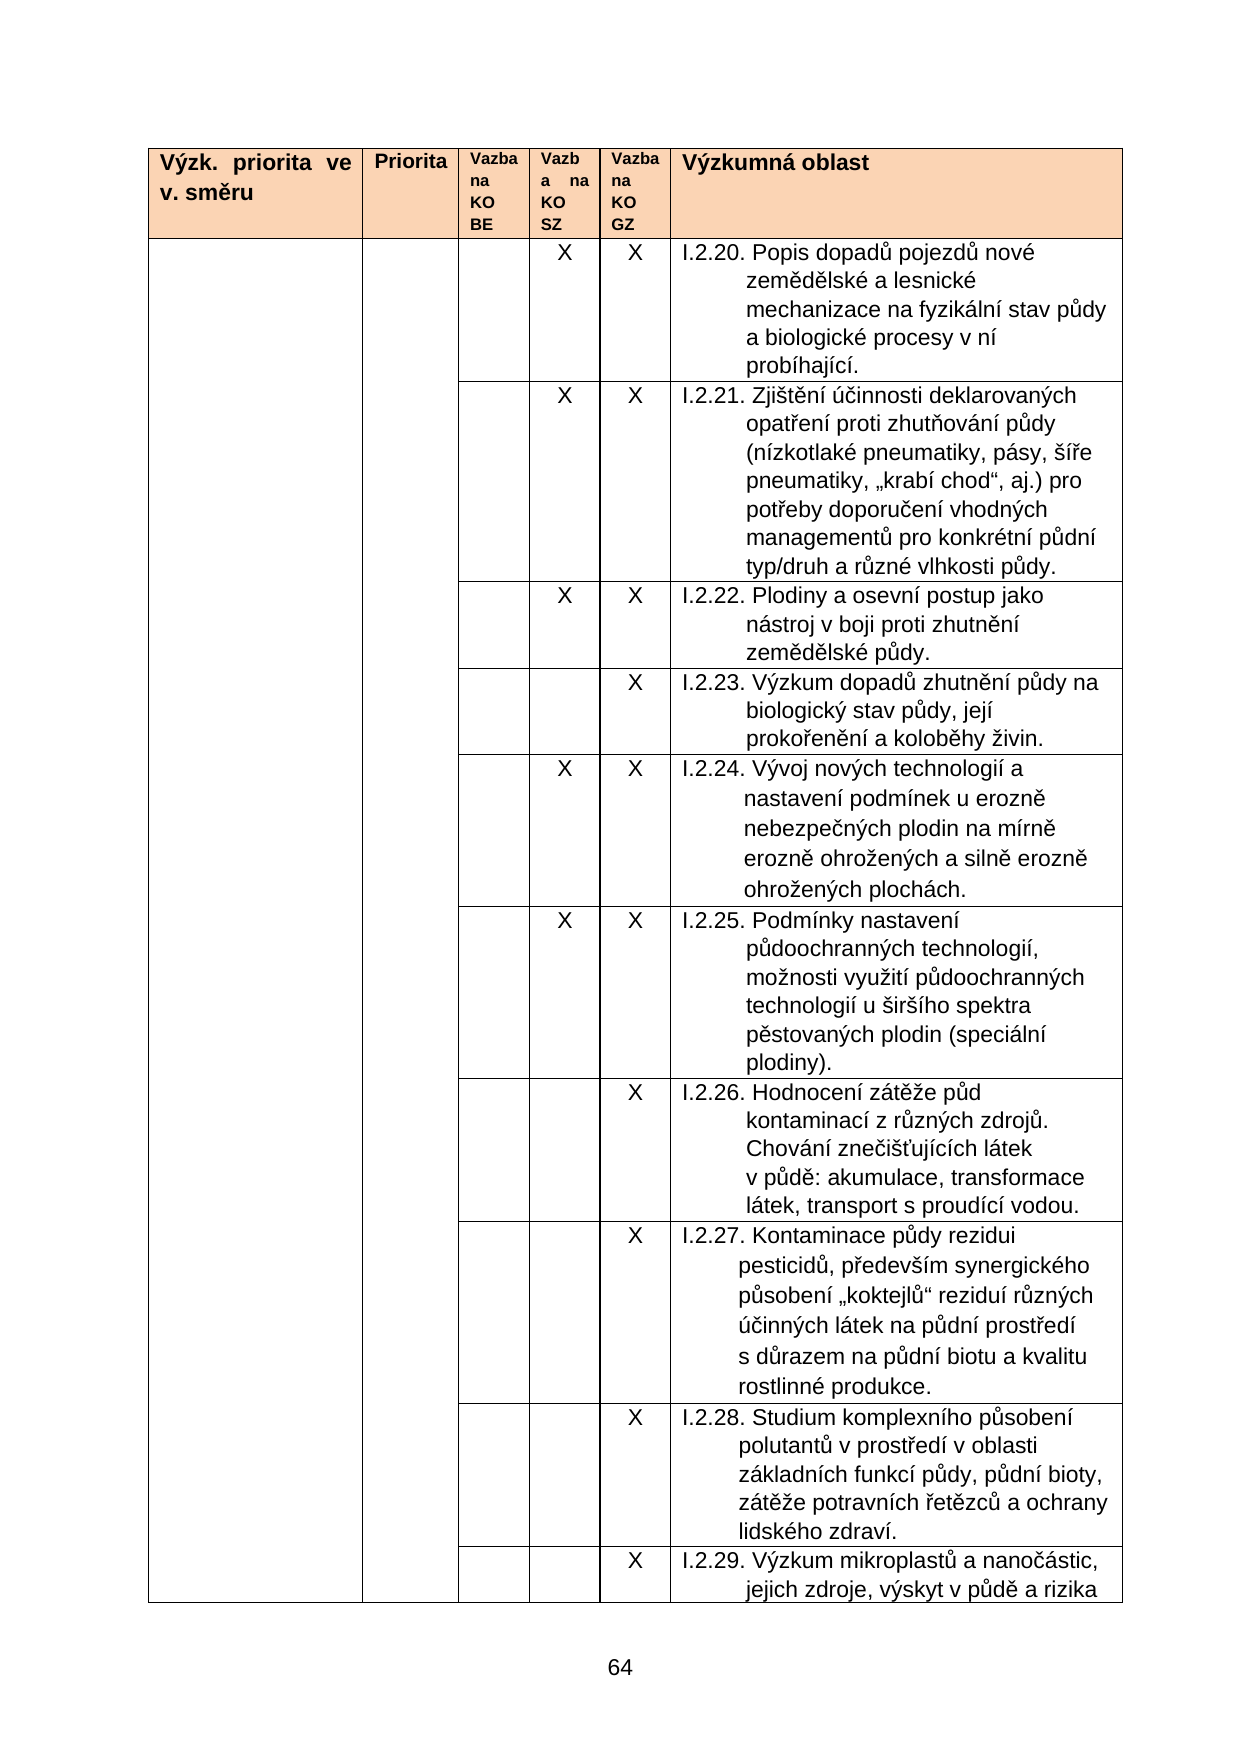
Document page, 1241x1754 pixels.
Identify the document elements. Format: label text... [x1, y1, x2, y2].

table_cell X [601, 1404, 670, 1546]
table_cell I.2.21. Zjištění účinnosti deklarovaných opatření proti zhutňování půdy (nízkotlaké pneumatiky, pásy, šíře pneumatiky, „krabí chod“, aj.) pro potřeby doporučení vhodných managementů pro konkrétní půdní typ/druh a různé vlhkosti půdy. [671, 382, 1122, 581]
table_cell I.2.24. Vývoj nových technologií a nastavení podmínek u erozně nebezpečných plodin na mírně erozně ohrožených a silně erozně ohrožených plochách. [671, 755, 1122, 906]
table_header Vazba na KO GZ [601, 149, 670, 238]
table_cell [459, 755, 529, 906]
table_cell X [601, 1079, 670, 1221]
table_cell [671, 1547, 1122, 1602]
table_cell I.2.27. Kontaminace půdy rezidui pesticidů, především synergického působení „koktejlů“ reziduí různých účinných látek na půdní prostředí s důrazem na půdní biotu a kvalitu rostlinné produkce. [671, 1222, 1122, 1403]
table_cell X [601, 1547, 670, 1602]
table_cell [530, 1404, 599, 1546]
table_cell [459, 907, 529, 1077]
table_cell [530, 1079, 599, 1221]
table_cell [530, 669, 599, 754]
table_header Výzkumná oblast [671, 149, 1122, 238]
table_cell I.2.20. Popis dopadů pojezdů nové zemědělské a lesnické mechanizace na fyzikální stav půdy a biologické procesy v ní probíhající. [671, 239, 1122, 381]
table_cell X [530, 907, 599, 1077]
table_cell [459, 1547, 529, 1602]
table_cell [459, 1222, 529, 1403]
table_header Priorita [363, 149, 458, 238]
table_cell [530, 1222, 599, 1403]
table_cell I.2.22. Plodiny a osevní postup jako nástroj v boji proti zhutnění zemědělské půdy. [671, 582, 1122, 667]
table_cell [459, 582, 529, 667]
table_cell X [601, 582, 670, 667]
table_cell X [601, 1222, 670, 1403]
table_cell X [530, 755, 599, 906]
table_cell X [530, 582, 599, 667]
table_header Vazba na KO SZ [530, 149, 599, 238]
table_cell I.2.25. Podmínky nastavení půdoochranných technologií, možnosti využití půdoochranných technologií u širšího spektra pěstovaných plodin (speciální plodiny). [671, 907, 1122, 1077]
table_cell [459, 239, 529, 381]
table_cell X [601, 239, 670, 381]
table_cell X [530, 239, 599, 381]
table_cell [530, 1547, 599, 1602]
table_cell X [601, 755, 670, 906]
table_cell X [530, 382, 599, 581]
table_cell I.2.23. Výzkum dopadů zhutnění půdy na biologický stav půdy, její prokořenění a koloběhy živin. [671, 669, 1122, 754]
table_cell X [601, 382, 670, 581]
table_cell X [601, 669, 670, 754]
table_cell [459, 669, 529, 754]
table_cell [459, 1079, 529, 1221]
table_cell I.2.26. Hodnocení zátěže půd kontaminací z různých zdrojů. Chování znečišťujících látek v půdě: akumulace, transformace látek, transport s proudící vodou. [671, 1079, 1122, 1221]
table_header Výzk. priorita ve v. směru [149, 149, 362, 238]
table_header Vazba na KO BE [459, 149, 529, 238]
table_cell I.2.28. Studium komplexního působení polutantů v prostředí v oblasti základních funkcí půdy, půdní bioty, zátěže potravních řetězců a ochrany lidského zdraví. [671, 1404, 1122, 1546]
table_cell [459, 382, 529, 581]
table_cell X [601, 907, 670, 1077]
table_cell [459, 1404, 529, 1546]
